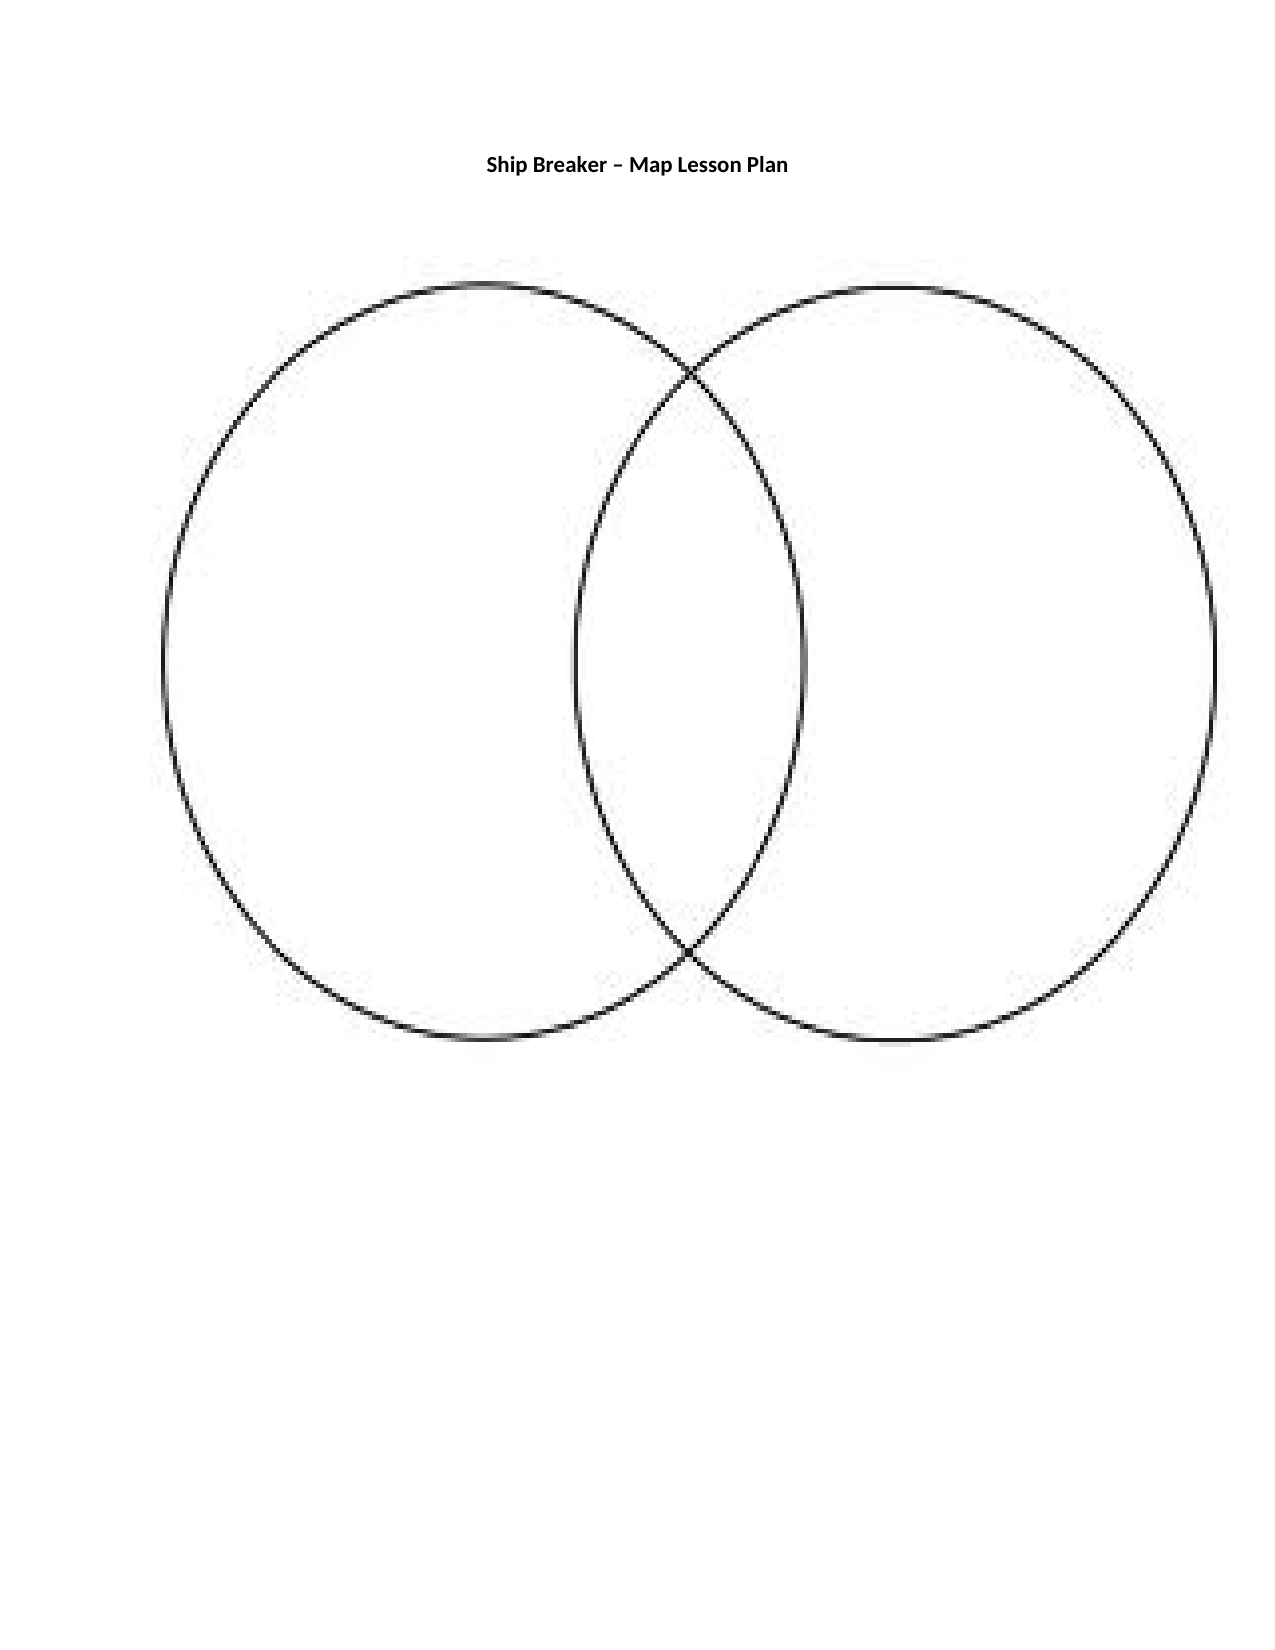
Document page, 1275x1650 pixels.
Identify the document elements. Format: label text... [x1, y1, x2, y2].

text Ship Breaker – Map Lesson Plan [150, 150, 1125, 178]
picture [150, 256, 1241, 1074]
